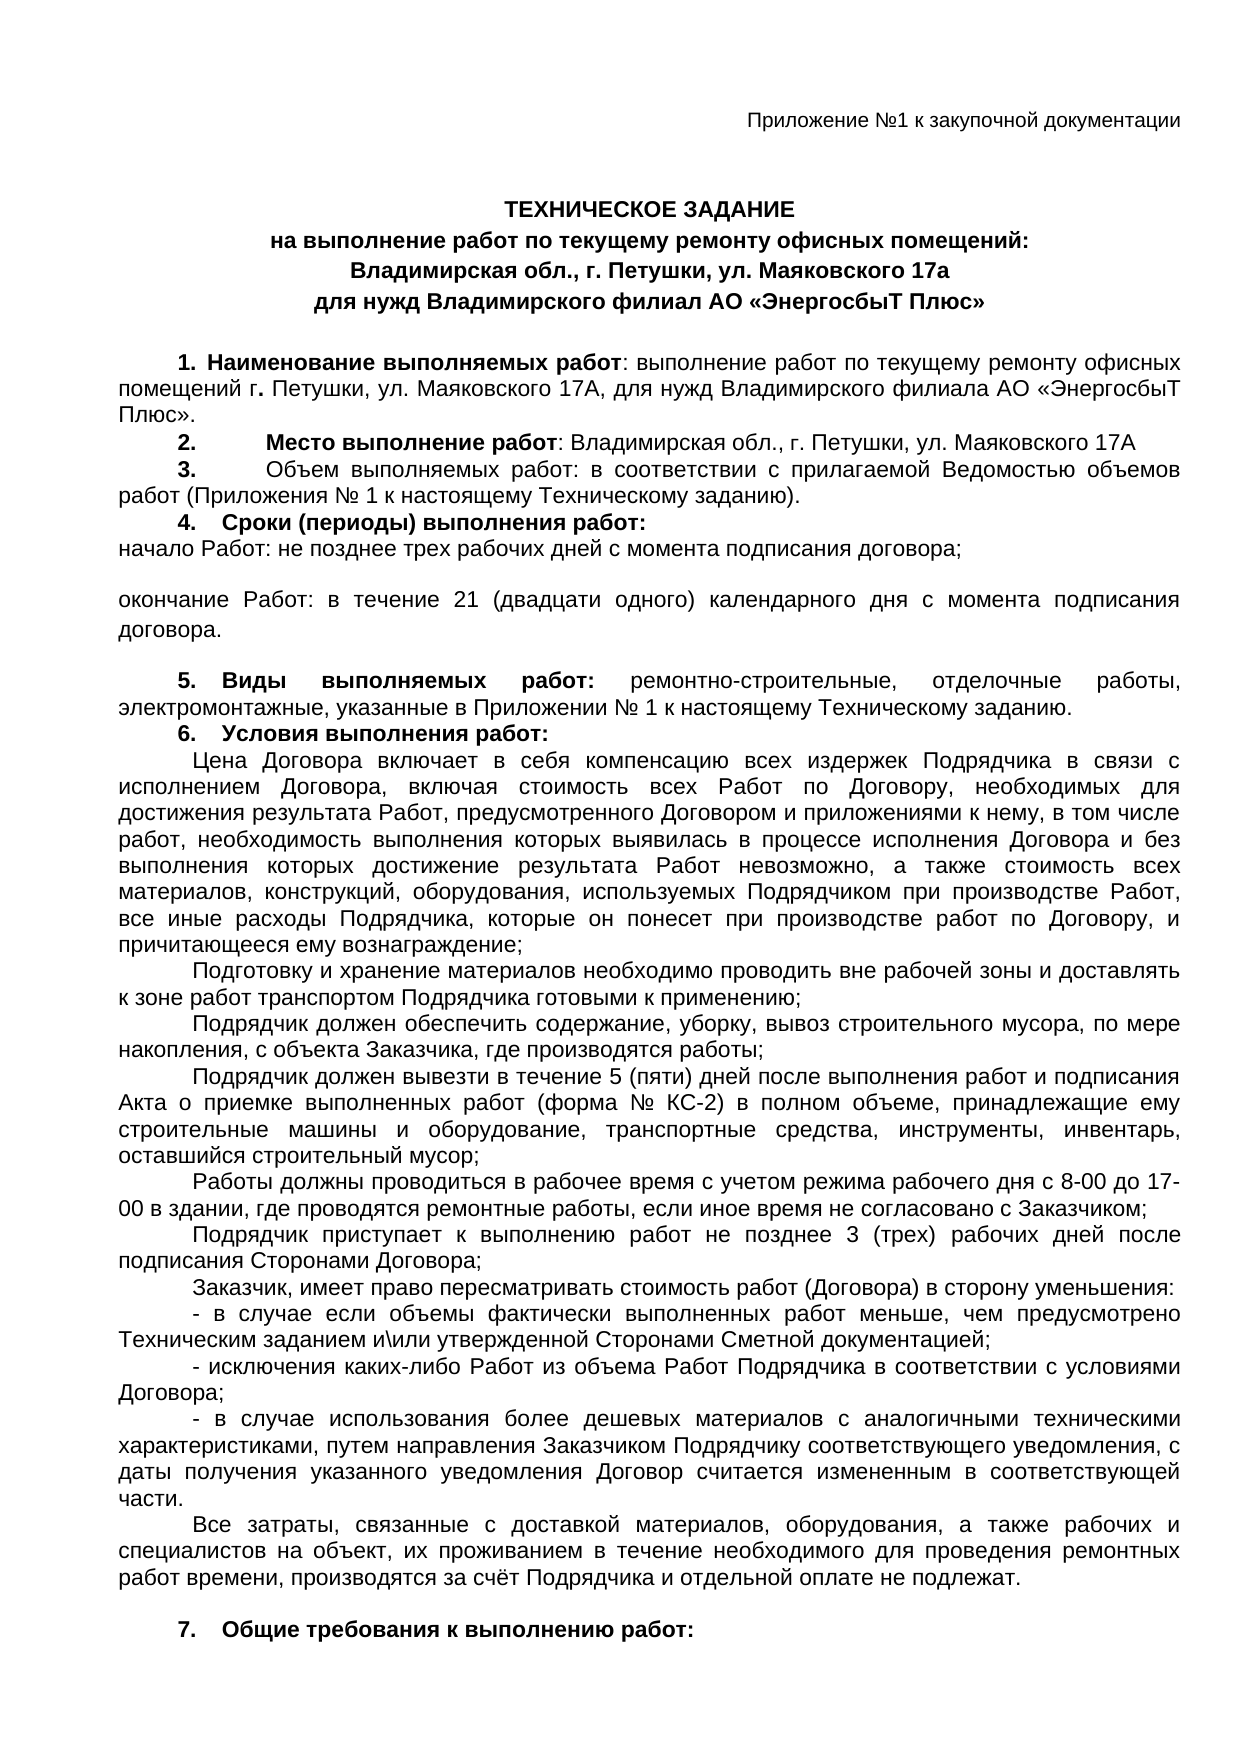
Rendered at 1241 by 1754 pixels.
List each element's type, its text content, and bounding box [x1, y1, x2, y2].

text Цена Договора включает в себя компенсацию всех издержек Подрядчика в связи с исполнением Договора, включая стоимость всех Работ по Договору, необходимых для достижения результата Работ, предусмотренного Договором и приложениями к нему, в том числе работ, необходимость выполнения которых выявилась в процессе исполнения Договора и без выполнения которых достижение результата Работ невозможно, а также стоимость всех материалов, конструкций, оборудования, используемых Подрядчиком при производстве Работ, все иные расходы Подрядчика, которые он понесет при производстве работ по Договору, и причитающееся ему вознаграждение; [118, 747, 1181, 957]
text Приложение №1 к закупочной документации [118, 108, 1181, 132]
list Виды выполняемых работ: ремонтно-строительные, отделочные работы, электромонтажные, указанные в Приложении № 1 к настоящему Техническому заданию. [118, 667, 1181, 720]
list Место выполнение работ: Владимирская обл., г. Петушки, ул. Маяковского 17А [118, 428, 1181, 456]
text начало Работ: не позднее трех рабочих дней с момента подписания договора; [118, 535, 1181, 562]
text Работы должны проводиться в рабочее время с учетом режима рабочего дня с 8-00 до 17-00 в здании, где проводятся ремонтные работы, если иное время не согласовано с Заказчиком; [118, 1168, 1181, 1221]
text Владимирская обл., г. Петушки, ул. Маяковского 17а [118, 257, 1181, 283]
text окончание Работ: в течение 21 (двадцати одного) календарного дня с момента подписания договора. [118, 586, 1181, 643]
text на выполнение работ по текущему ремонту офисных помещений: [118, 227, 1181, 253]
text Заказчик, имеет право пересматривать стоимость работ (Договора) в сторону уменьшения: [118, 1274, 1181, 1300]
list Общие требования к выполнению работ: [118, 1616, 1181, 1643]
list - исключения каких-либо Работ из объема Работ Подрядчика в соответствии с условиями Договора; [118, 1353, 1181, 1405]
list Наименование выполняемых работ: выполнение работ по текущему ремонту офисных помещений г. Петушки, ул. Маяковского 17А, для нужд Владимирского филиала АО «ЭнергосбыТ Плюс». [118, 349, 1181, 428]
text - в случае если объемы фактически выполненных работ меньше, чем предусмотрено Техническим заданием и\или утвержденной Сторонами Сметной документацией; [118, 1300, 1181, 1353]
text Подрядчик приступает к выполнению работ не позднее 3 (трех) рабочих дней после подписания Сторонами Договора; [118, 1221, 1181, 1274]
list - в случае использования более дешевых материалов с аналогичными техническими характеристиками, путем направления Заказчиком Подрядчику соответствующего уведомления, с даты получения указанного уведомления Договор считается измененным в соответствующей части. [118, 1405, 1181, 1511]
list Сроки (периоды) выполнения работ: [118, 509, 1181, 535]
list Объем выполняемых работ: в соответствии с прилагаемой Ведомостью объемов работ (Приложения № 1 к настоящему Техническому заданию). [118, 456, 1181, 509]
list Условия выполнения работ: [118, 720, 1181, 747]
text Подрядчик должен обеспечить содержание, уборку, вывоз строительного мусора, по мере накопления, с объекта Заказчика, где производятся работы; [118, 1010, 1181, 1063]
text Подрядчик должен вывезти в течение 5 (пяти) дней после выполнения работ и подписания Акта о приемке выполненных работ (форма № КС-2) в полном объеме, принадлежащие ему строительные машины и оборудование, транспортные средства, инструменты, инвентарь, оставшийся строительный мусор; [118, 1063, 1181, 1168]
text ТЕХНИЧЕСКОЕ ЗАДАНИЕ [118, 196, 1181, 222]
text Подготовку и хранение материалов необходимо проводить вне рабочей зоны и доставлять к зоне работ транспортом Подрядчика готовыми к применению; [118, 957, 1181, 1010]
text Все затраты, связанные с доставкой материалов, оборудования, а также рабочих и специалистов на объект, их проживанием в течение необходимого для проведения ремонтных работ времени, производятся за счёт Подрядчика и отдельной оплате не подлежат. [118, 1511, 1181, 1590]
text для нужд Владимирского филиал АО «ЭнергосбыТ Плюс» [118, 288, 1181, 314]
